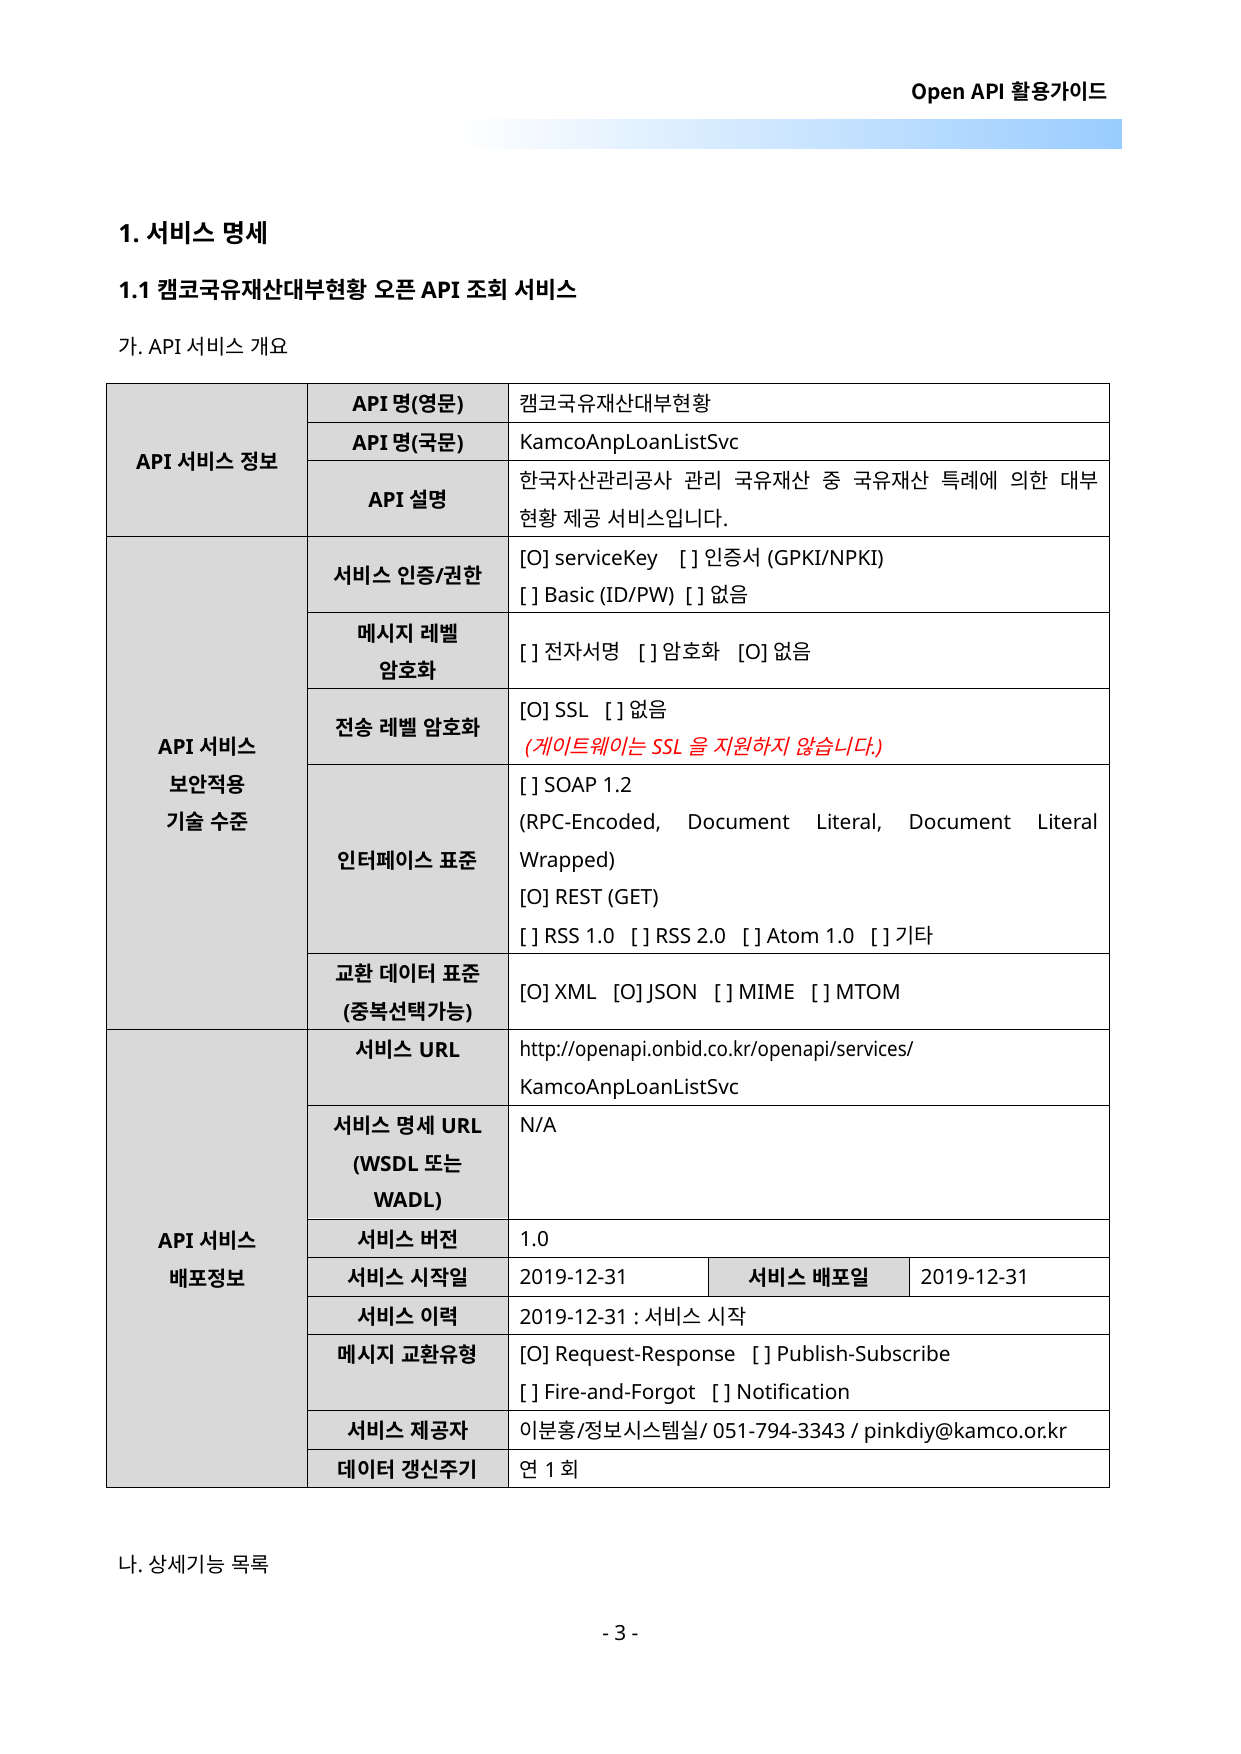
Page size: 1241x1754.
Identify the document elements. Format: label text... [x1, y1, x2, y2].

table_cell [O] serviceKey [ ] 인증서 (GPKI/NPKI) [ ] Basic (ID/PW) [ ] 없음 [509, 537, 1109, 612]
text 나. 상세기능 목록 [118, 1544, 1122, 1582]
table_cell 서비스 배포일 [709, 1258, 909, 1296]
table_cell 서비스 시작일 [308, 1258, 508, 1296]
table_cell 메시지 레벨 암호화 [308, 613, 508, 688]
table_cell KamcoAnpLoanListSvc [509, 423, 1109, 460]
table_cell 한국자산관리공사 관리 국유재산 중 국유재산 특례에 의한 대부 현황 제공 서비스입니다. [509, 461, 1109, 536]
table_cell 인터페이스 표준 [308, 765, 508, 953]
table_cell 1.0 [509, 1220, 1109, 1257]
table_cell 메시지 교환유형 [308, 1335, 508, 1410]
table_cell 교환 데이터 표준 (중복선택가능) [308, 954, 508, 1029]
text 1. 서비스 명세 [118, 213, 1122, 250]
table_cell 이분홍/정보시스템실/ 051-794-3343 / pinkdiy@kamco.or.kr [509, 1411, 1109, 1449]
table_cell 전송 레벨 암호화 [308, 689, 508, 764]
table_cell API 설명 [308, 461, 508, 536]
table_cell N/A [509, 1106, 1109, 1218]
table_cell [O] XML [O] JSON [ ] MIME [ ] MTOM [509, 954, 1109, 1029]
table_cell 서비스 인증/권한 [308, 537, 508, 612]
table_header API 서비스 정보 [107, 384, 307, 536]
table_cell [ ] 전자서명 [ ] 암호화 [O] 없음 [509, 613, 1109, 688]
table_cell 서비스 이력 [308, 1297, 508, 1334]
table_cell 2019-12-31 [910, 1258, 1109, 1296]
text 가. API 서비스 개요 [118, 326, 1122, 364]
table_cell [ ] SOAP 1.2 (RPC-Encoded, Document Literal, Document Literal Wrapped) [O] REST (GET) [ ] RSS 1.0 [ ] RSS 2.0 [ ] Atom 1.0 [ ] 기타 [509, 765, 1109, 953]
table_cell http://openapi.onbid.co.kr/openapi/services/KamcoAnpLoanListSvc [509, 1030, 1109, 1105]
table_cell [O] Request-Response [ ] Publish-Subscribe [ ] Fire-and-Forgot [ ] Notification [509, 1335, 1109, 1410]
table_cell [O] SSL [ ] 없음 (게이트웨이는 SSL을 지원하지 않습니다.) [509, 689, 1109, 764]
table_header 캠코국유재산대부현황 [509, 384, 1109, 422]
table_cell 서비스 제공자 [308, 1411, 508, 1449]
table_cell 연 1회 [509, 1450, 1109, 1487]
table_header API명(영문) [308, 384, 508, 422]
table_cell 2019-12-31 : 서비스 시작 [509, 1297, 1109, 1334]
table_cell API 서비스 배포정보 [107, 1030, 307, 1487]
table_cell 서비스 버전 [308, 1220, 508, 1257]
table_cell 서비스 명세 URL (WSDL 또는 WADL) [308, 1106, 508, 1218]
table_cell 서비스 URL [308, 1030, 508, 1105]
table_cell API명(국문) [308, 423, 508, 460]
text 1.1 캠코국유재산대부현황 오픈API 조회 서비스 [118, 270, 1122, 307]
table_cell 데이터 갱신주기 [308, 1450, 508, 1487]
table_cell API 서비스 보안적용 기술 수준 [107, 537, 307, 1029]
table_cell 2019-12-31 [509, 1258, 708, 1296]
